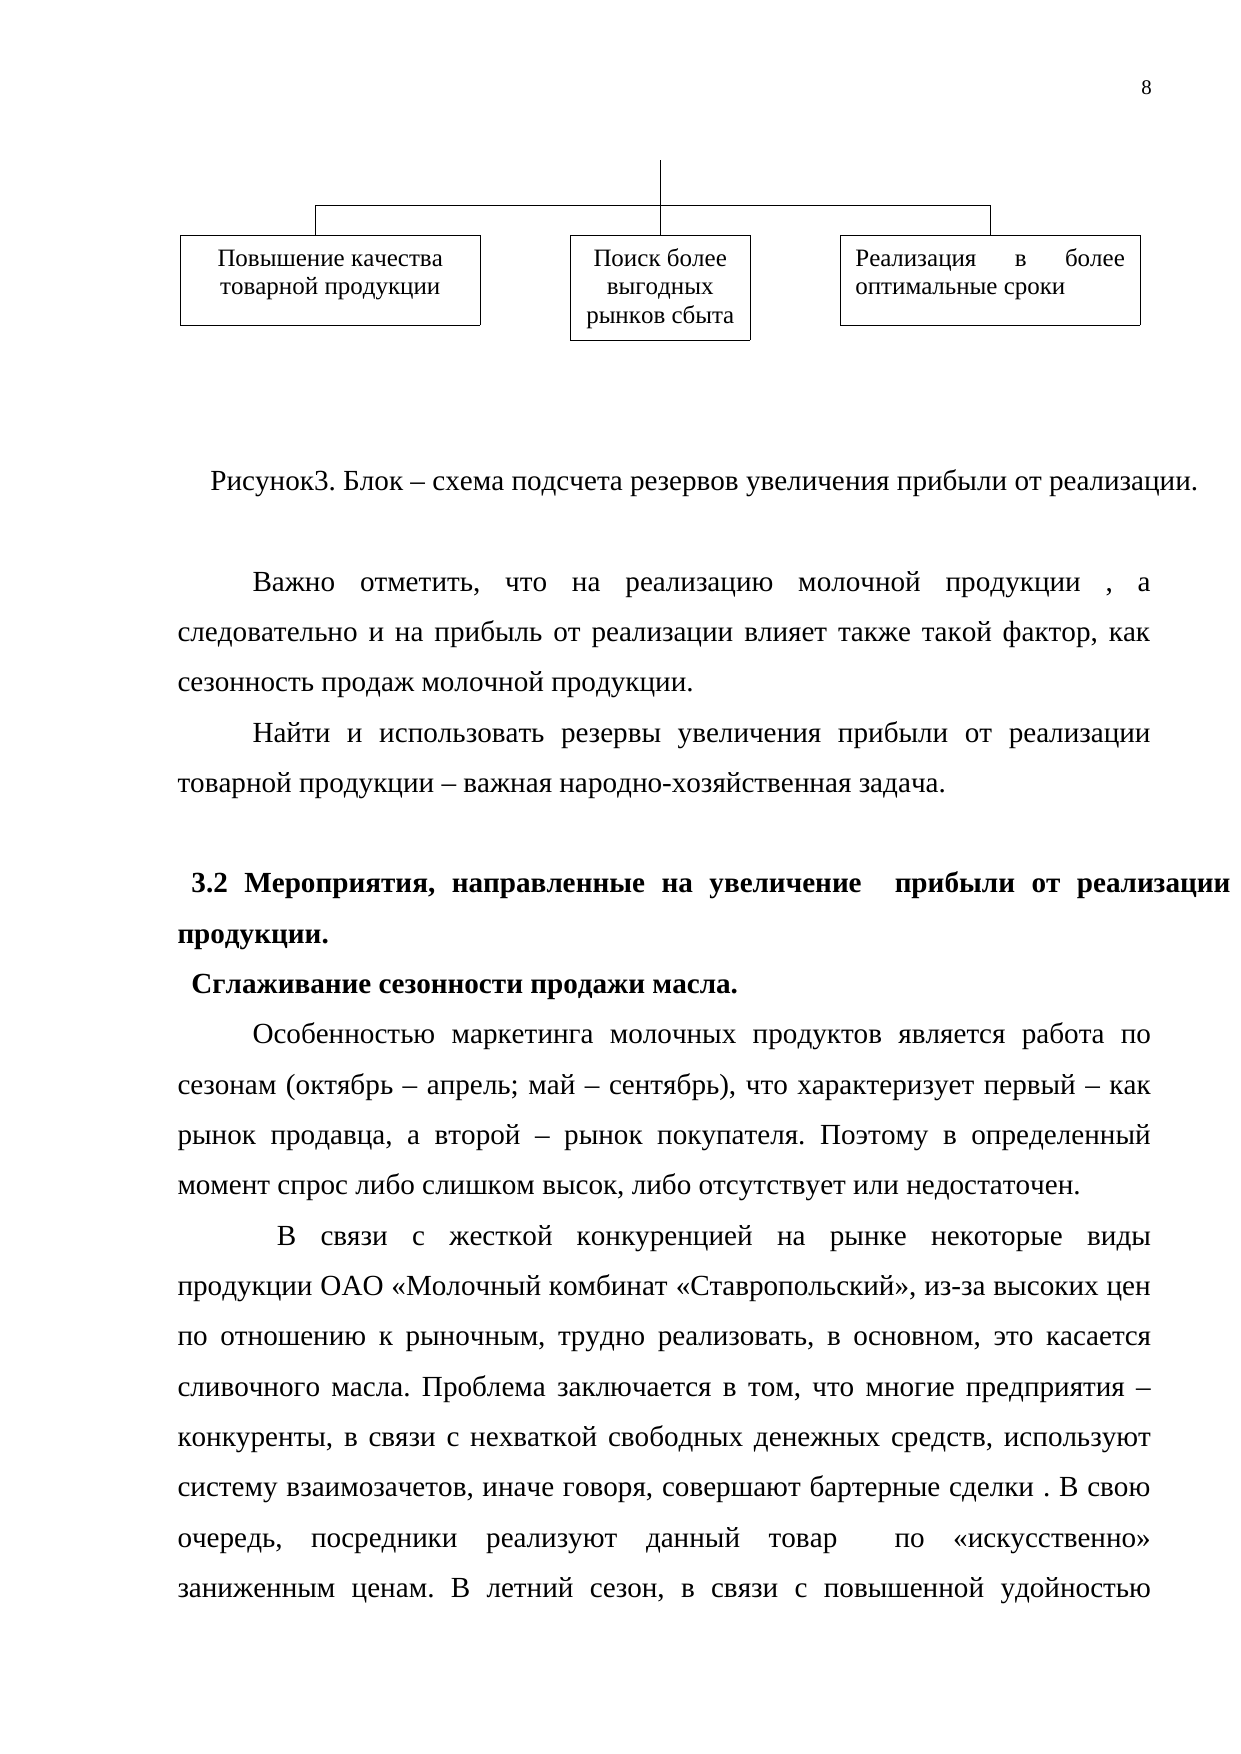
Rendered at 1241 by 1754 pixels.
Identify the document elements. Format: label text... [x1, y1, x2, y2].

text Важно отметить, что на реализацию молочной продукции , а следовательно и на прибыль от реализации влияет также такой фактор, как сезонность продаж молочной продукции. [177, 564, 1152, 698]
text 3.2 Мероприятия, направленные на увеличение прибыли от реализации продукции. [177, 866, 1231, 949]
text Сглаживание сезонности продажи масла. [177, 966, 1231, 1000]
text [177, 1218, 1152, 1603]
text Рисунок3. Блок – схема подсчета резервов увеличения прибыли от реализации. [177, 463, 1231, 497]
text Найти и использовать резервы увеличения прибыли от реализации товарной продукции – важная народно-хозяйственная задача. [177, 715, 1152, 798]
text Особенностью маркетинга молочных продуктов является работа по сезонам (октябрь – апрель; май – сентябрь), что характеризует первый – как рынок продавца, а второй – рынок покупателя. Поэтому в определенный момент спрос либо слишком высок, либо отсутствует или недостаточен. [177, 1017, 1152, 1201]
